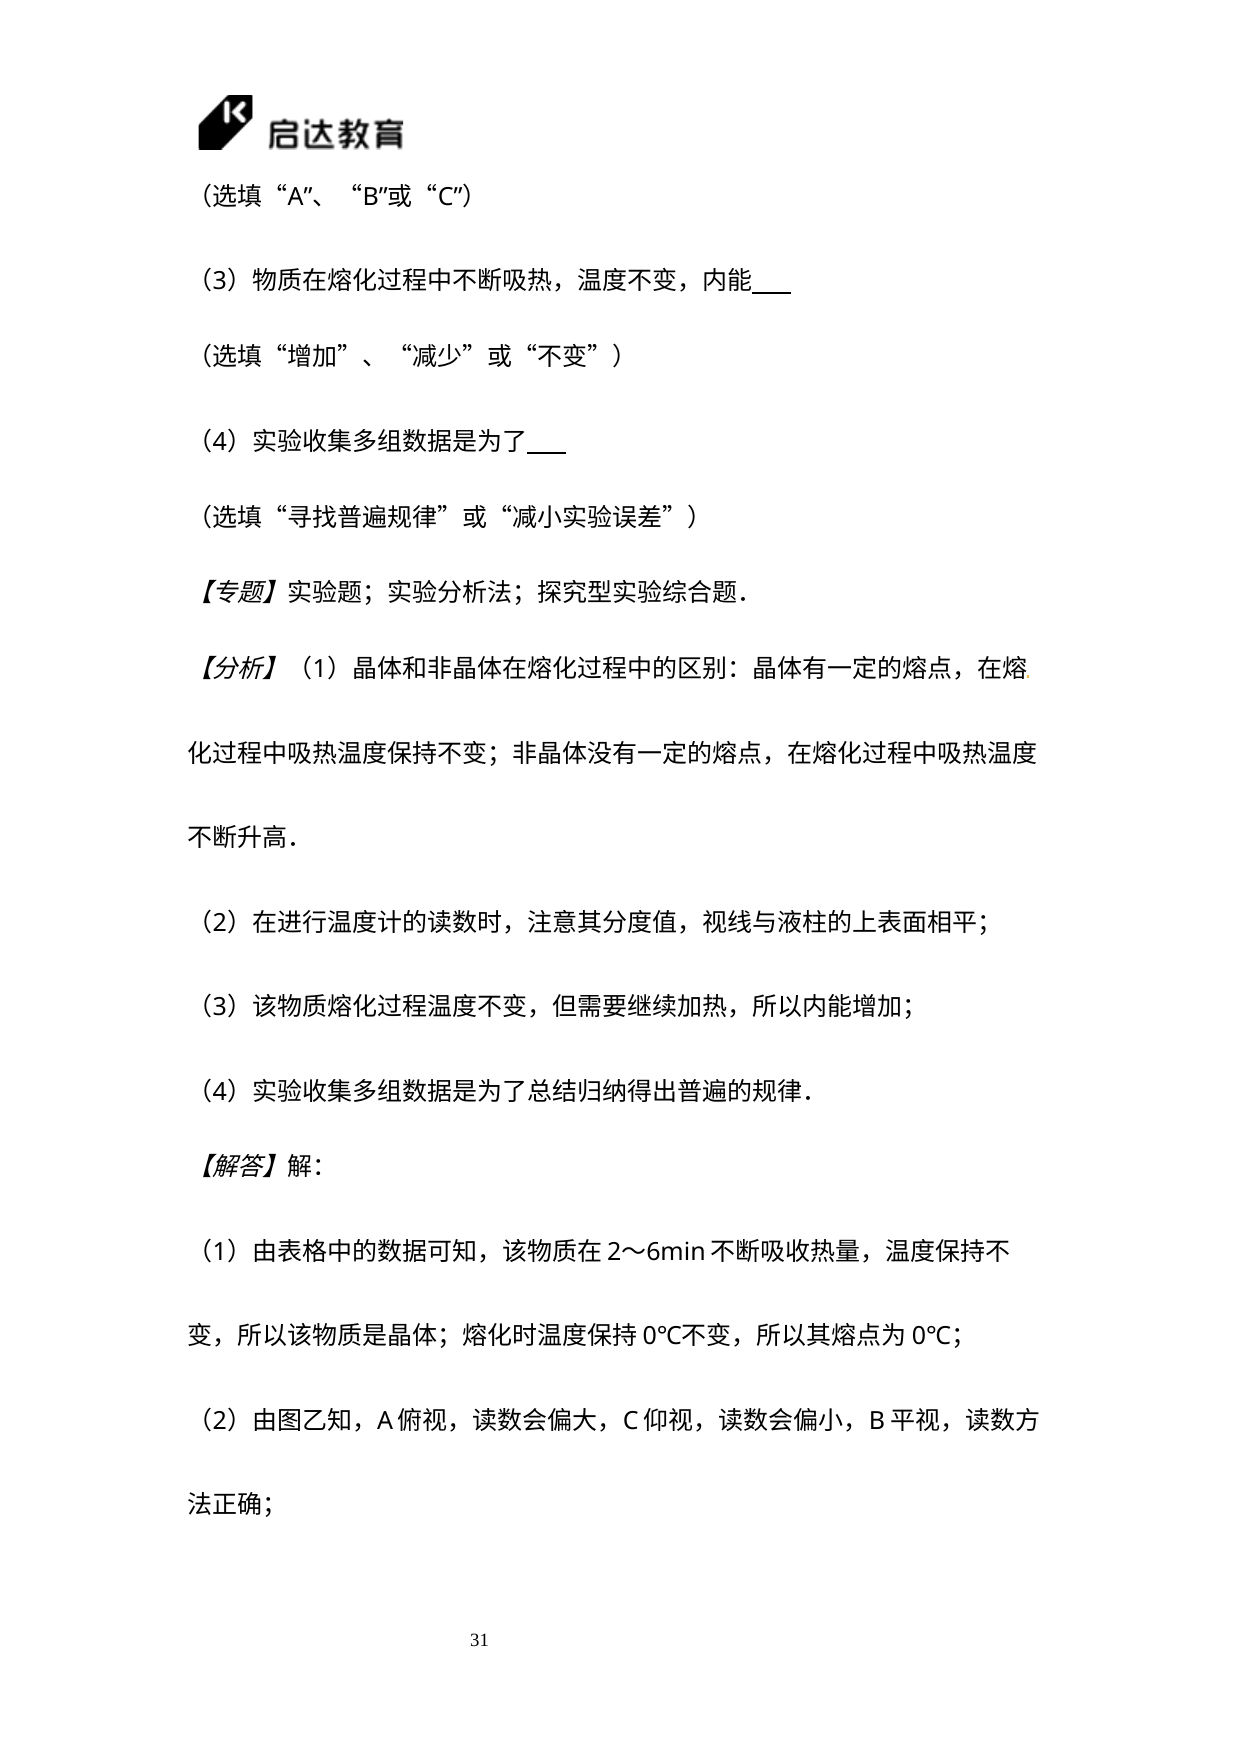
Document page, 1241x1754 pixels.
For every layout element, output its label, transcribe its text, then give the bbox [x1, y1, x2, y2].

text 【专题】实验题；实验分析法；探究型实验综合题． [187, 558, 1053, 623]
text 【分析】（1）晶体和非晶体在熔化过程中的区别：晶体有一定的熔点，在熔化过程中吸热温度保持不变；非晶体没有一定的熔点，在熔化过程中吸热温度不断升高． （2）在进行温度计的读数时，注意其分度值，视线与液柱的上表面相平； （3）该物质熔化过程温度不变，但需要继续加热，所以内能增加； （4）实验收集多组数据是为了总结归纳得出普遍的规律． [187, 634, 1053, 1122]
text （选填“寻找普遍规律”或“减小实验误差”） [187, 483, 1053, 548]
picture [198, 95, 404, 150]
text （选填“增加”、“减少”或“不变”） （4）实验收集多组数据是为了 寻找普遍规律 [187, 322, 1053, 472]
text （选填“A”、“B”或“C”） （3）物质在熔化过程中不断吸热，温度不变，内能 增加 [187, 162, 1053, 311]
